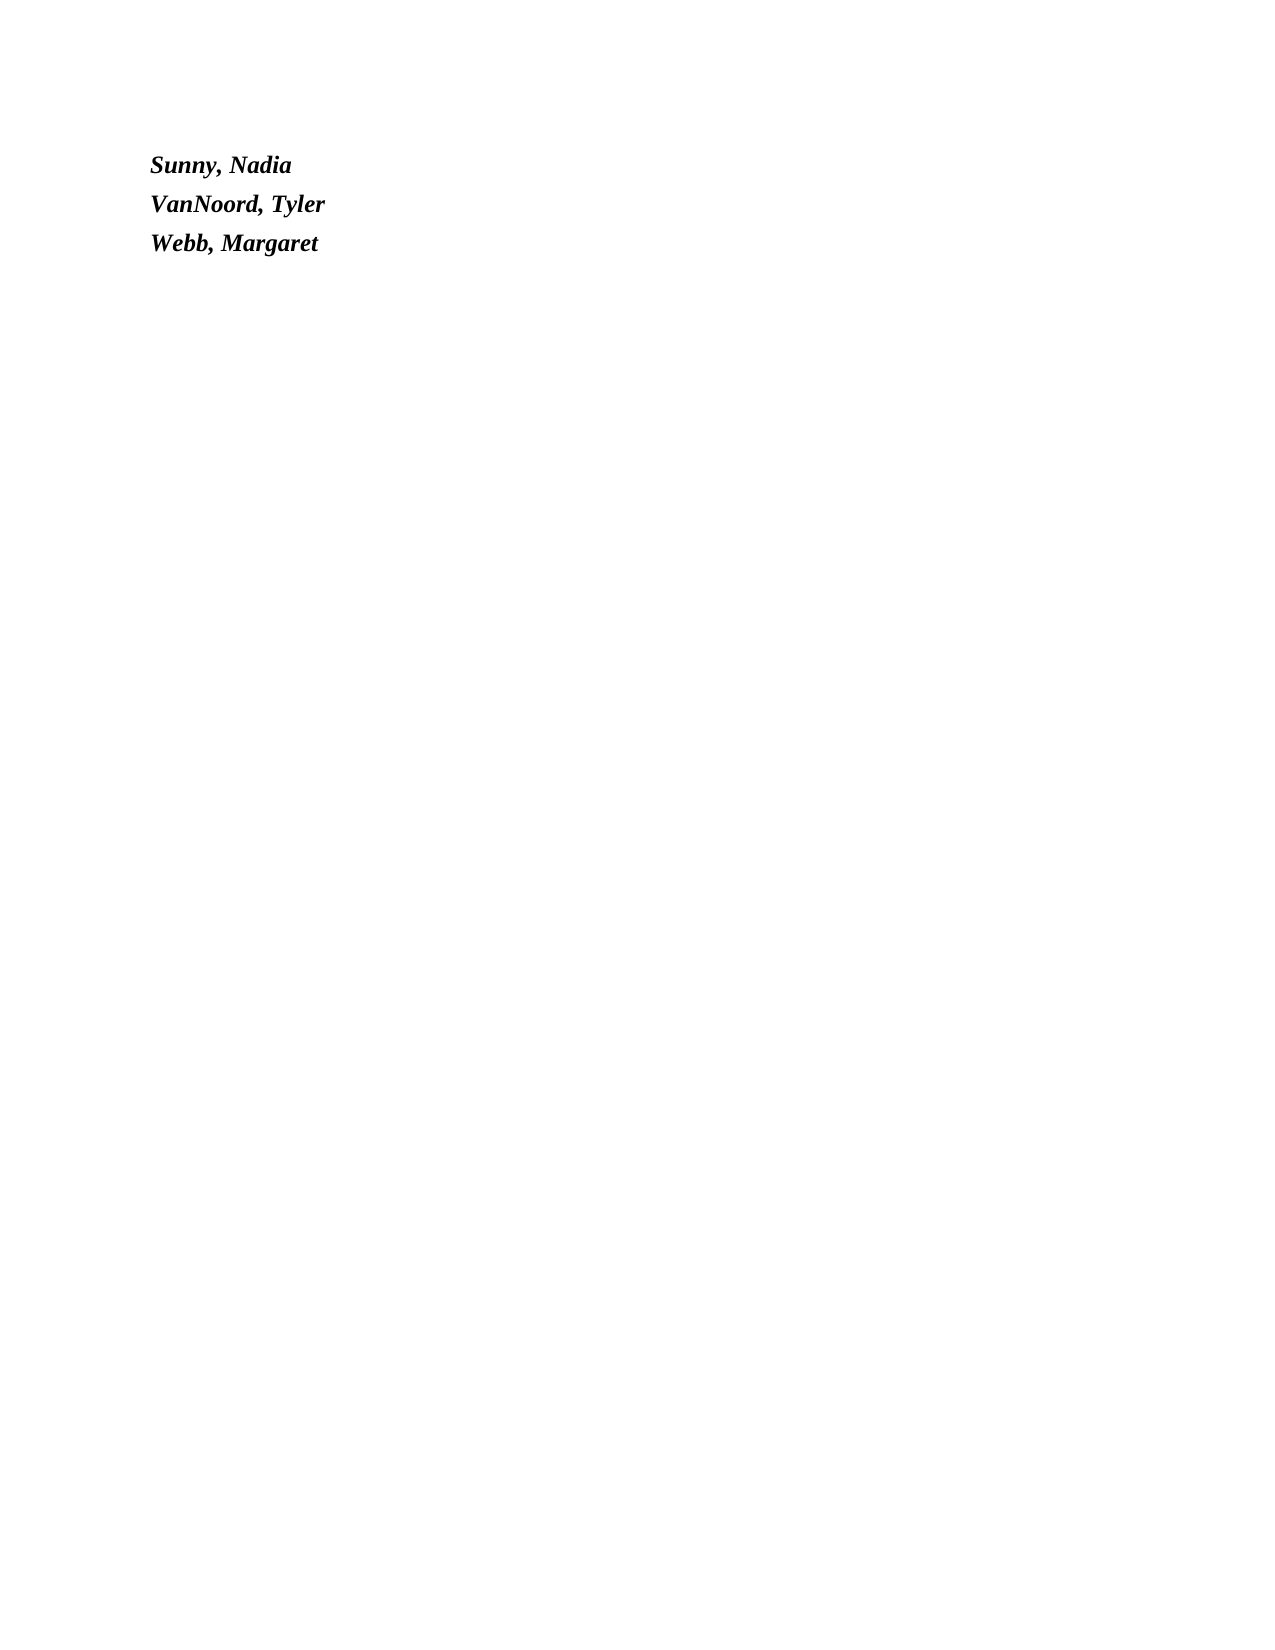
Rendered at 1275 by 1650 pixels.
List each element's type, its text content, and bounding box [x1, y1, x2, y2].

text VanNoord, Tyler 25 [150, 189, 1125, 218]
text Webb, Margaret 26 [150, 228, 1125, 257]
text Sunny, Nadia 24 [150, 150, 1125, 179]
